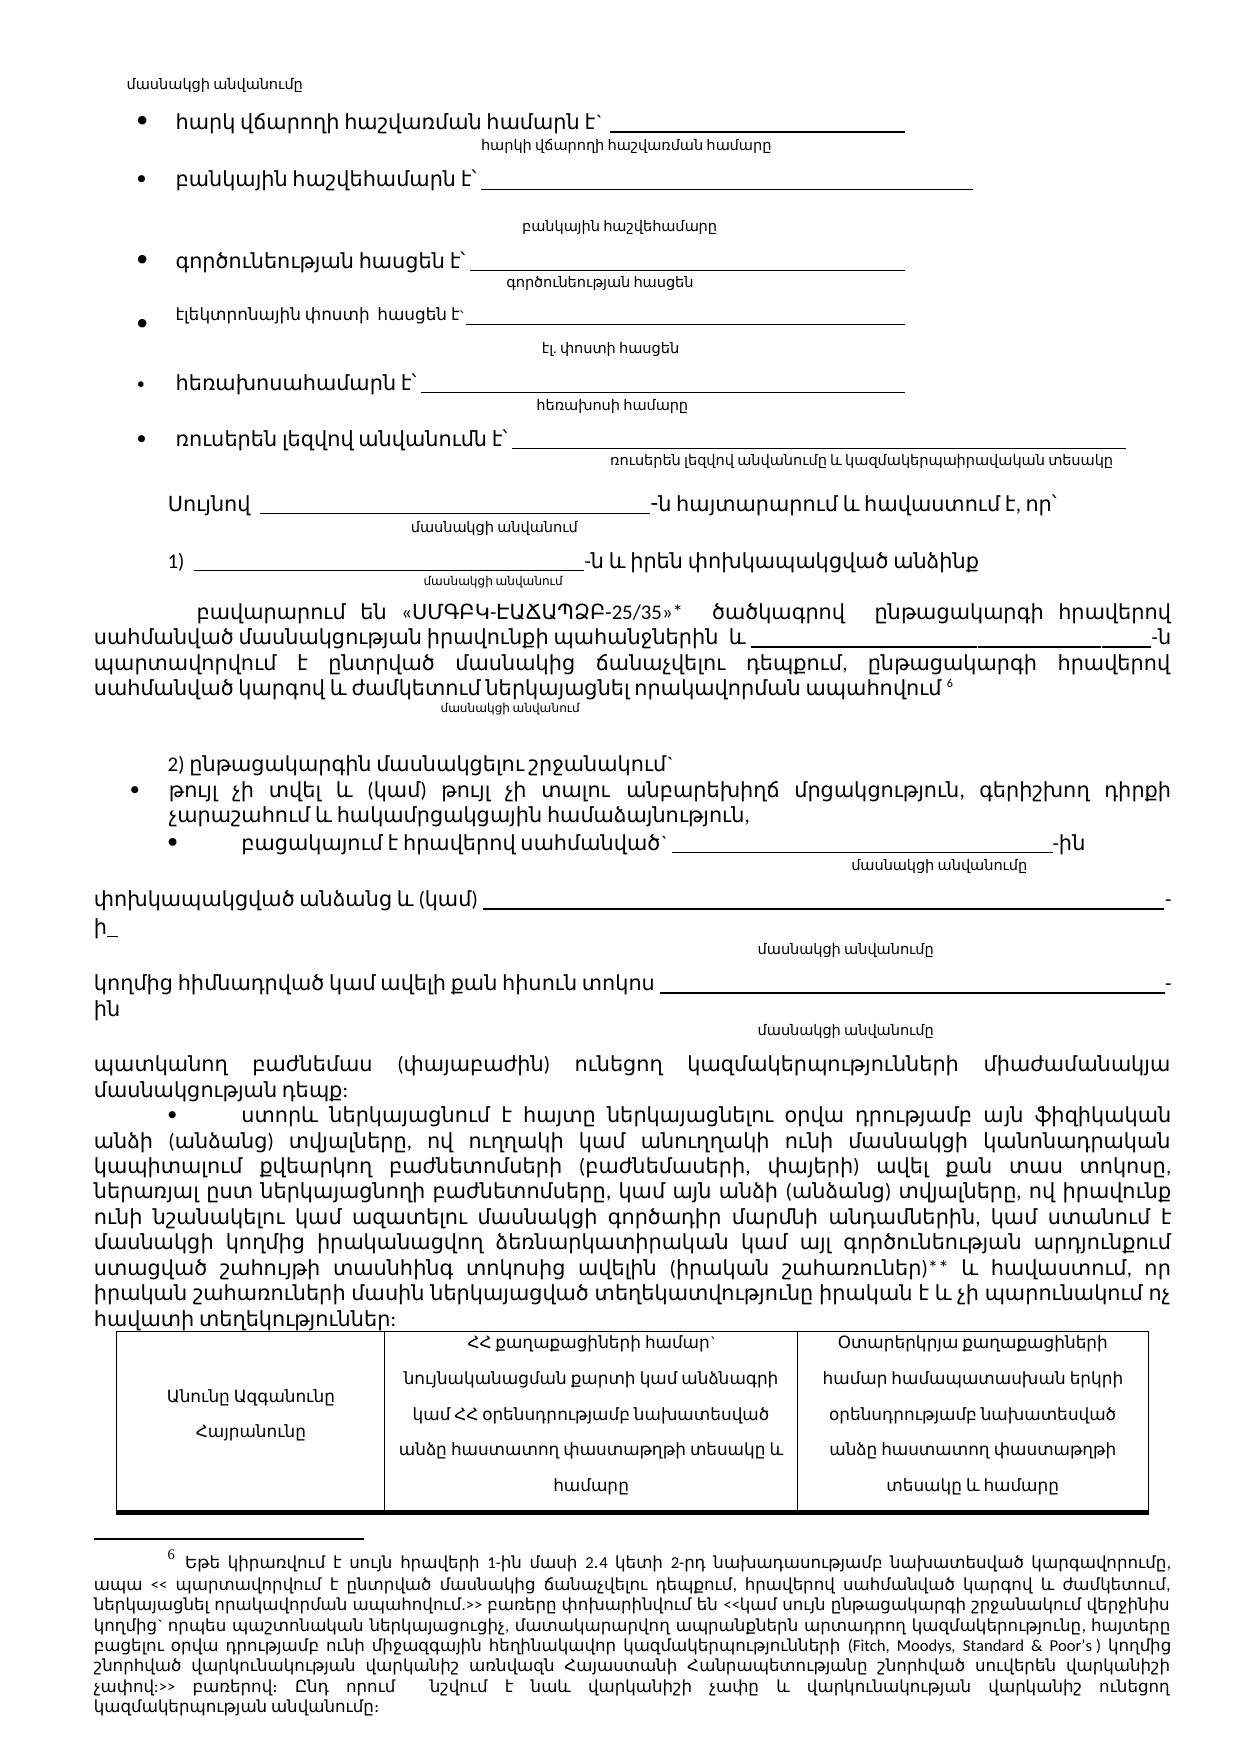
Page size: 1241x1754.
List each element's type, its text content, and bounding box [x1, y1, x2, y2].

text բավարարում են «ՍՄԳԲԿ-ԷԱՃԱՊՁԲ-25/35»* ծածկագրով ընթացակարգի հրավերով սահմանված մասնակցության իրավունքի պահանջներին և -ն պարտավորվում է ընտրված մասնակից ճանաչվելու դեպքում, ընթացակարգի հրավերով սահմանված կարգով և ժամկետում ներկայացնել որակավորման ապահովում [94, 599, 1171, 701]
text բանկային հաշվեհամարը [94, 217, 1171, 248]
text ռուսերեն լեզվով անվանումը և կազմակերպաիրավական տեսակը [536, 452, 1171, 482]
text փոխկապակցված անձանց և (կամ) -ի [94, 886, 1171, 940]
table_header ՀՀ քաղաքացիների համար` նույնականացման քարտի կամ անձնագրի կամ ՀՀ օրենսդրությամբ նախատեսված անձը հաստատող փաստաթղթի տեսակը և համարը [385, 1332, 797, 1510]
text Սույնով -ն հայտարարում և հավաստում է, որ՝ [94, 487, 1171, 518]
text մասնակցի անվանումը [94, 1021, 1171, 1052]
text գործունեության հասցեն [94, 273, 1171, 304]
list ռուսերեն լեզվով անվանումն է՝ [138, 426, 1171, 452]
text հեռախոսի համարը [462, 396, 1171, 426]
list էլեկտրոնային փոստի հասցեն է՝ [138, 304, 1171, 340]
text մասնակցի անվանում [94, 574, 1171, 599]
list հեռախոսահամարն է՝ [138, 370, 1171, 396]
list գործունեության հասցեն է՝ [138, 248, 1171, 273]
text հարկի վճարողի հաշվառման համարը [94, 136, 1171, 167]
text 1) -ն և իրեն փոխկապակցված անձինք [94, 548, 1171, 574]
text մասնակցի անվանում [94, 518, 1171, 548]
text 2) ընթացակարգին մասնակցելու շրջանակում` [94, 752, 1171, 777]
table_header Անունը Ազգանունը Հայրանունը [117, 1332, 384, 1510]
list բացակայում է հրավերով սահմանված` -ին [94, 828, 1171, 856]
text կողմից հիմնադրված կամ ավելի քան հիսուն տոկոս -ին [94, 970, 1171, 1021]
text մասնակցի անվանում [94, 701, 1171, 726]
list թույլ չի տվել և (կամ) թույլ չի տալու անբարեխիղճ մրցակցություն, գերիշխող դիրքի չարաշահում և հակամրցակցային համաձայնություն, [131, 777, 1171, 828]
text մասնակցի անվանումը [94, 940, 1171, 970]
text մասնակցի անվանումը [94, 75, 1171, 106]
table_header Օտարերկրյա քաղաքացիների համար համապատասխան երկրի օրենսդրությամբ նախատեսված անձը հաստատող փաստաթղթի տեսակը և համարը [798, 1332, 1148, 1510]
text մասնակցի անվանումը [94, 856, 1171, 886]
list հարկ վճարողի հաշվառման համարն է` [138, 106, 1171, 136]
list բանկային հաշվեհամարն է՝ [138, 167, 1171, 217]
list ստորև ներկայացնում է հայտը ներկայացնելու օրվա դրությամբ այն ֆիզիկական անձի (անձանց) տվյալները, ով ուղղակի կամ անուղղակի ունի մասնակցի կանոնադրական կապիտալում քվեարկող բաժնետոմսերի (բաժնեմասերի, փայերի) ավել քան տաս տոկոսը, ներառյալ ըստ ներկայացնողի բաժնետոմսերը, կամ այն անձի (անձանց) տվյալները, ով իրավունք ունի նշանակելու կամ ազատելու մասնակցի գործադիր մարմնի անդամներին, կամ ստանում է մասնակցի կողմից իրականացվող ձեռնարկատիրական կամ այլ գործունեության արդյունքում ստացված շահույթի տասնհինգ տոկոսից ավելին (իրական շահառուներ)** և հավաստում, որ իրական շահառուների մասին ներկայացված տեղեկատվությունը իրական է և չի պարունակում ոչ հավատի տեղեկություններ: [94, 1102, 1171, 1331]
text էլ. փոստի հասցեն [94, 340, 1171, 370]
text պատկանող բաժնեմաս (փայաբաժին) ունեցող կազմակերպությունների միաժամանակյա մասնակցության դեպք: [94, 1052, 1171, 1102]
